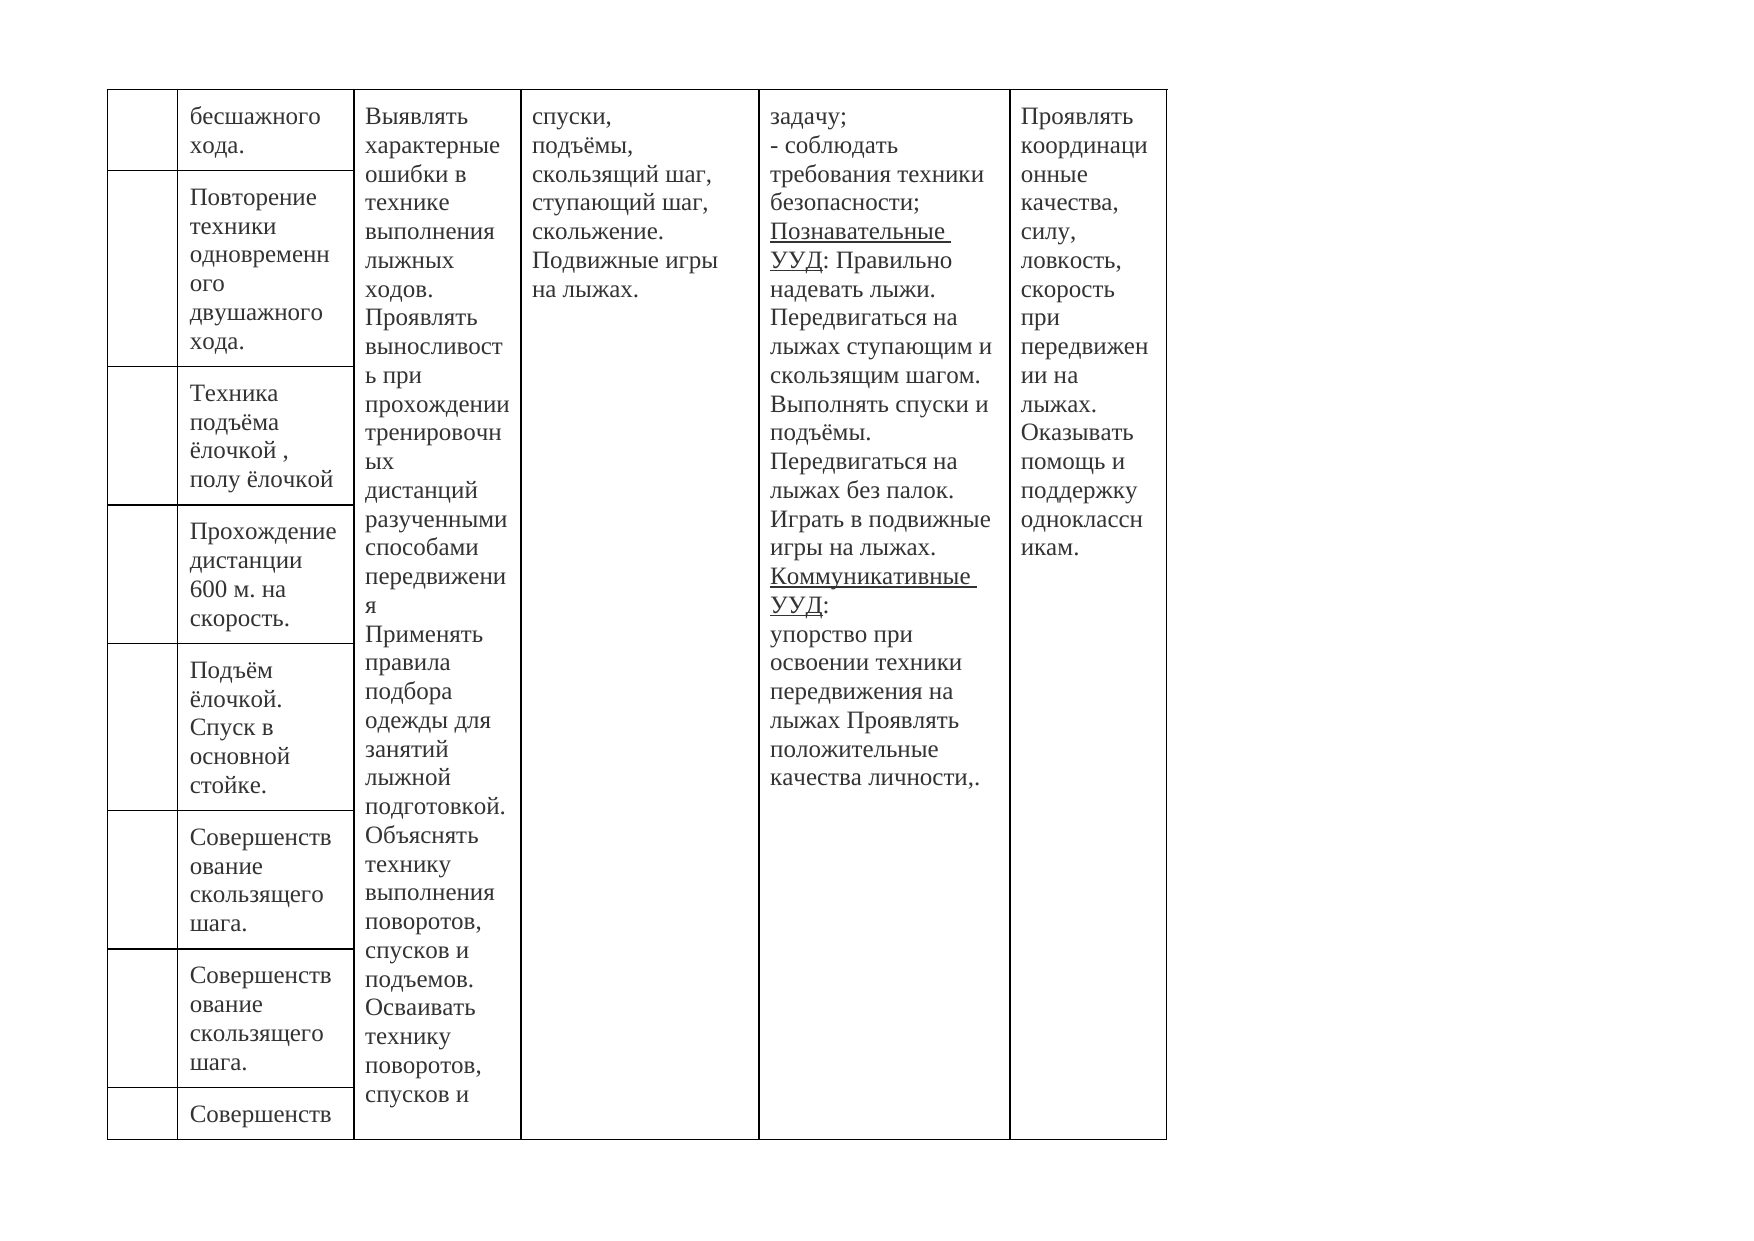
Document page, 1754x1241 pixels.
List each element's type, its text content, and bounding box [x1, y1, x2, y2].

table_cell Совершенствование скользящего шага. [178, 950, 353, 1086]
table_cell [108, 811, 177, 948]
table_cell [108, 171, 177, 366]
table_cell [108, 644, 177, 809]
table_cell [108, 90, 177, 169]
table_cell Подъём ёлочкой. Спуск в основной стойке. [178, 644, 353, 809]
table_cell [108, 367, 177, 504]
table_cell Техника подъёма ёлочкой , полу ёлочкой [178, 367, 353, 504]
table_cell [108, 506, 177, 642]
table_cell [108, 950, 177, 1086]
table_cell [178, 1088, 353, 1139]
table_cell Повторение техники одновременного двушажного хода. [178, 171, 353, 366]
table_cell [178, 90, 353, 169]
table_cell Прохождение дистанции 600 м. на скорость. [178, 506, 353, 642]
table_cell [108, 1088, 177, 1139]
table_cell Совершенствование скользящего шага. [178, 811, 353, 948]
